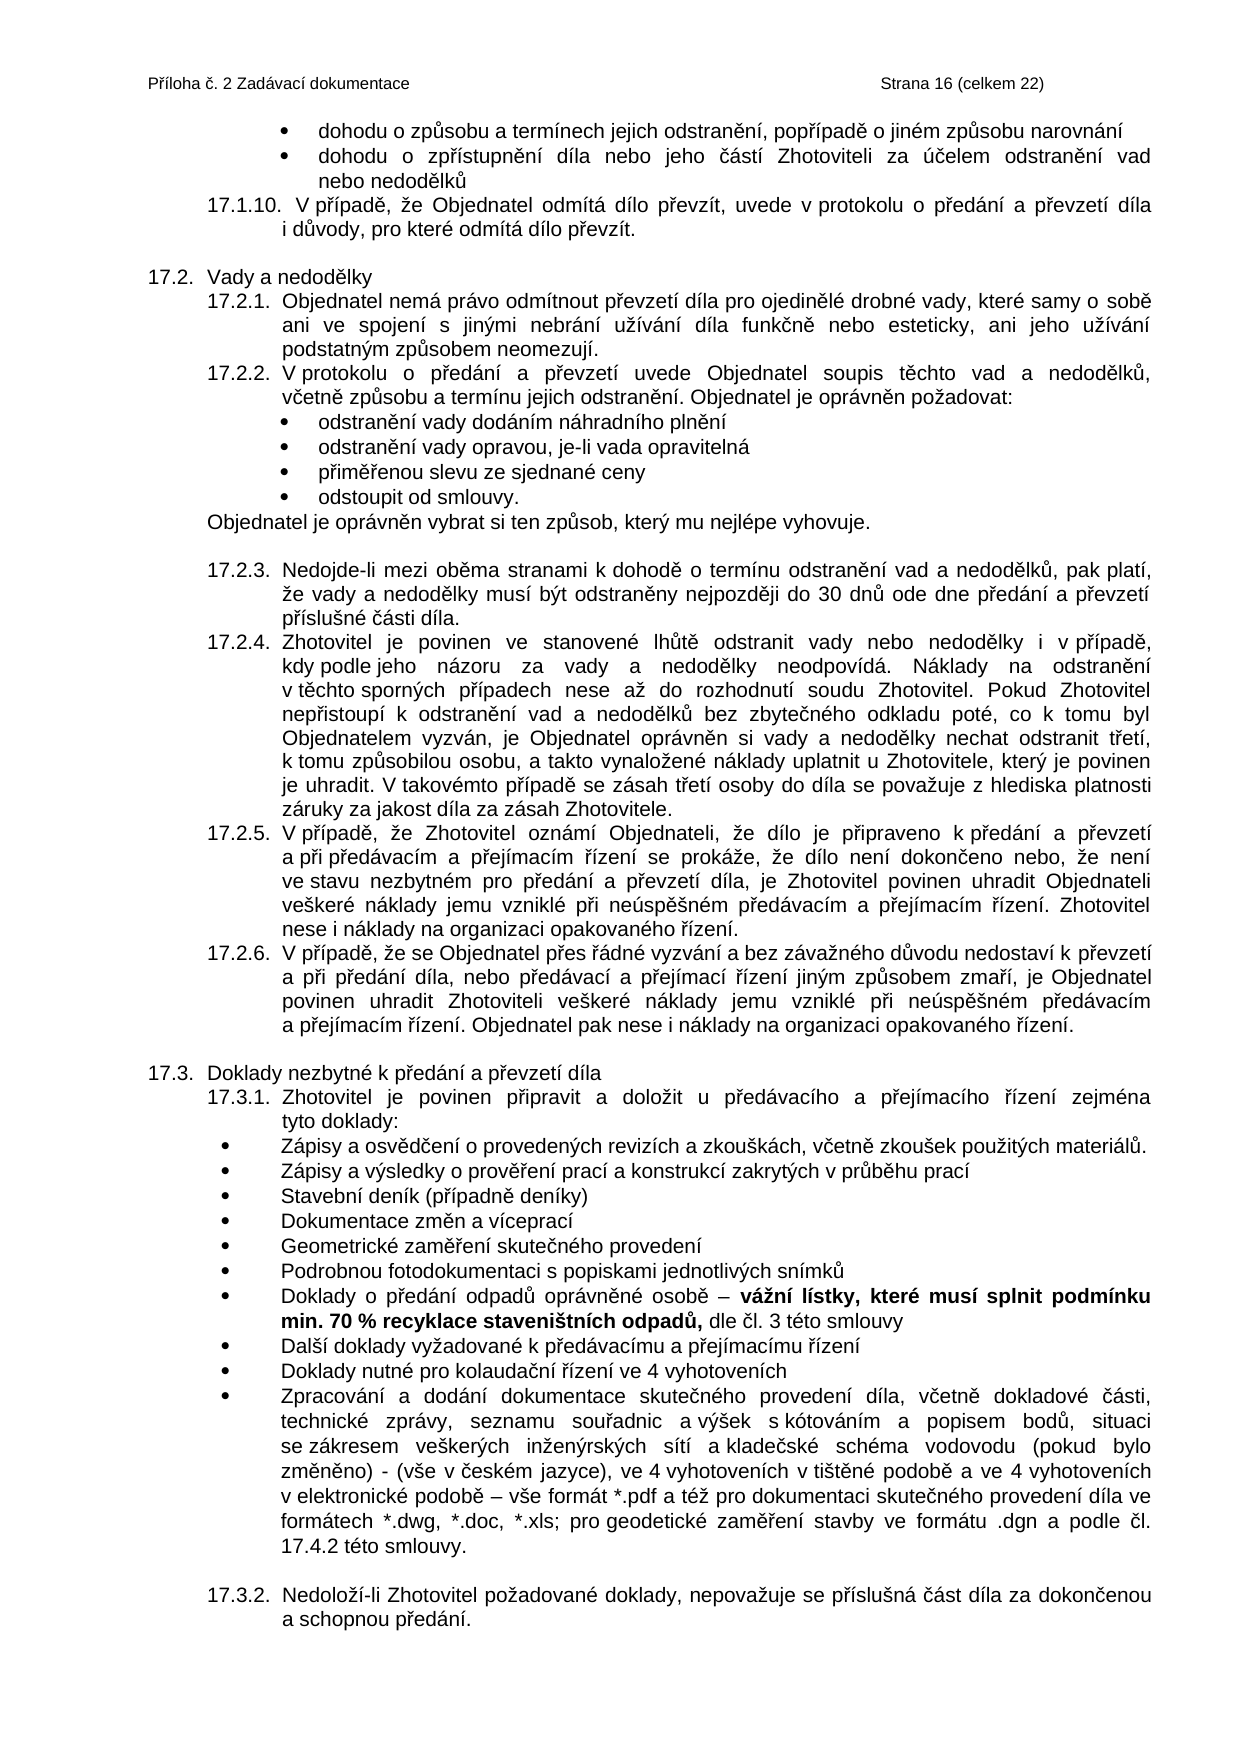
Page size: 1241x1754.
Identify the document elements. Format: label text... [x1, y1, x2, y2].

list Zápisy a výsledky o prověření prací a konstrukcí zakrytých v průběhu prací [222, 1158, 1152, 1183]
list Zápisy a osvědčení o provedených revizích a zkouškách, včetně zkoušek použitých materiálů. [222, 1133, 1152, 1158]
list přiměřenou slevu ze sjednané ceny [281, 459, 1152, 484]
list Dokumentace změn a víceprací [222, 1208, 1152, 1233]
list dohodu o způsobu a termínech jejich odstranění, popřípadě o jiném způsobu narovnání [281, 118, 1152, 143]
list Zpracování a dodání dokumentace skutečného provedení díla, včetně dokladové části, technické zprávy, seznamu souřadnic a výšek s kótováním a popisem bodů, situaci se zákresem veškerých inženýrských sítí a kladečské schéma vodovodu (pokud bylo změněno) - (vše v českém jazyce), ve 4 vyhotoveních v tištěné podobě a ve 4 vyhotoveních v elektronické podobě – vše formát *.pdf a též pro dokumentaci skutečného provedení díla ve formátech *.dwg, *.doc, *.xls; pro geodetické zaměření stavby ve formátu .dgn a podle čl. 17.4.2 této smlouvy. [222, 1383, 1152, 1558]
list odstranění vady dodáním náhradního plnění [281, 409, 1152, 434]
list Nedoloží-li Zhotovitel požadované doklady, nepovažuje se příslušná část díla za dokončenou a schopnou předání. [207, 1583, 1152, 1631]
list Doklady nutné pro kolaudační řízení ve 4 vyhotoveních [222, 1358, 1152, 1383]
list V protokolu o předání a převzetí uvede Objednatel soupis těchto vad a nedodělků, včetně způsobu a termínu jejich odstranění. Objednatel je oprávněn požadovat: [207, 361, 1152, 409]
list Zhotovitel je povinen připravit a doložit u předávacího a přejímacího řízení zejména tyto doklady: [207, 1085, 1152, 1133]
list Doklady nezbytné k předání a převzetí díla [148, 1061, 1152, 1085]
list Doklady o předání odpadů oprávněné osobě – vážní lístky, které musí splnit podmínku min. 70 % recyklace staveništních odpadů, dle čl. 3 této smlouvy [222, 1283, 1152, 1333]
list odstoupit od smlouvy. [281, 484, 1152, 509]
list Vady a nedodělky [148, 265, 1152, 289]
list Další doklady vyžadované k předávacímu a přejímacímu řízení [222, 1333, 1152, 1358]
list V případě, že Objednatel odmítá dílo převzít, uvede v protokolu o předání a převzetí díla i důvody, pro které odmítá dílo převzít. [207, 193, 1152, 241]
list Nedojde-li mezi oběma stranami k dohodě o termínu odstranění vad a nedodělků, pak platí, že vady a nedodělky musí být odstraněny nejpozději do 30 dnů ode dne předání a převzetí příslušné části díla. [207, 558, 1152, 629]
list V případě, že se Objednatel přes řádné vyzvání a bez závažného důvodu nedostaví k převzetí a při předání díla, nebo předávací a přejímací řízení jiným způsobem zmaří, je Objednatel povinen uhradit Zhotoviteli veškeré náklady jemu vzniklé při neúspěšném předávacím a přejímacím řízení. Objednatel pak nese i náklady na organizaci opakovaného řízení. [207, 941, 1152, 1037]
list odstranění vady opravou, je-li vada opravitelná [281, 434, 1152, 459]
text Objednatel je oprávněn vybrat si ten způsob, který mu nejlépe vyhovuje. [207, 509, 1152, 534]
list Podrobnou fotodokumentaci s popiskami jednotlivých snímků [222, 1258, 1152, 1283]
list V případě, že Zhotovitel oznámí Objednateli, že dílo je připraveno k předání a převzetí a při předávacím a přejímacím řízení se prokáže, že dílo není dokončeno nebo, že není ve stavu nezbytném pro předání a převzetí díla, je Zhotovitel povinen uhradit Objednateli veškeré náklady jemu vzniklé při neúspěšném předávacím a přejímacím řízení. Zhotovitel nese i náklady na organizaci opakovaného řízení. [207, 821, 1152, 941]
list Zhotovitel je povinen ve stanovené lhůtě odstranit vady nebo nedodělky i v případě, kdy podle jeho názoru za vady a nedodělky neodpovídá. Náklady na odstranění v těchto sporných případech nese až do rozhodnutí soudu Zhotovitel. Pokud Zhotovitel nepřistoupí k odstranění vad a nedodělků bez zbytečného odkladu poté, co k tomu byl Objednatelem vyzván, je Objednatel oprávněn si vady a nedodělky nechat odstranit třetí, k tomu způsobilou osobu, a takto vynaložené náklady uplatnit u Zhotovitele, který je povinen je uhradit. V takovémto případě se zásah třetí osoby do díla se považuje z hlediska platnosti záruky za jakost díla za zásah Zhotovitele. [207, 629, 1152, 821]
list Stavební deník (případně deníky) [222, 1183, 1152, 1208]
list dohodu o zpřístupnění díla nebo jeho částí Zhotoviteli za účelem odstranění vad nebo nedodělků [281, 143, 1152, 193]
list Objednatel nemá právo odmítnout převzetí díla pro ojedinělé drobné vady, které samy o sobě ani ve spojení s jinými nebrání užívání díla funkčně nebo esteticky, ani jeho užívání podstatným způsobem neomezují. [207, 289, 1152, 361]
list Geometrické zaměření skutečného provedení [222, 1233, 1152, 1258]
